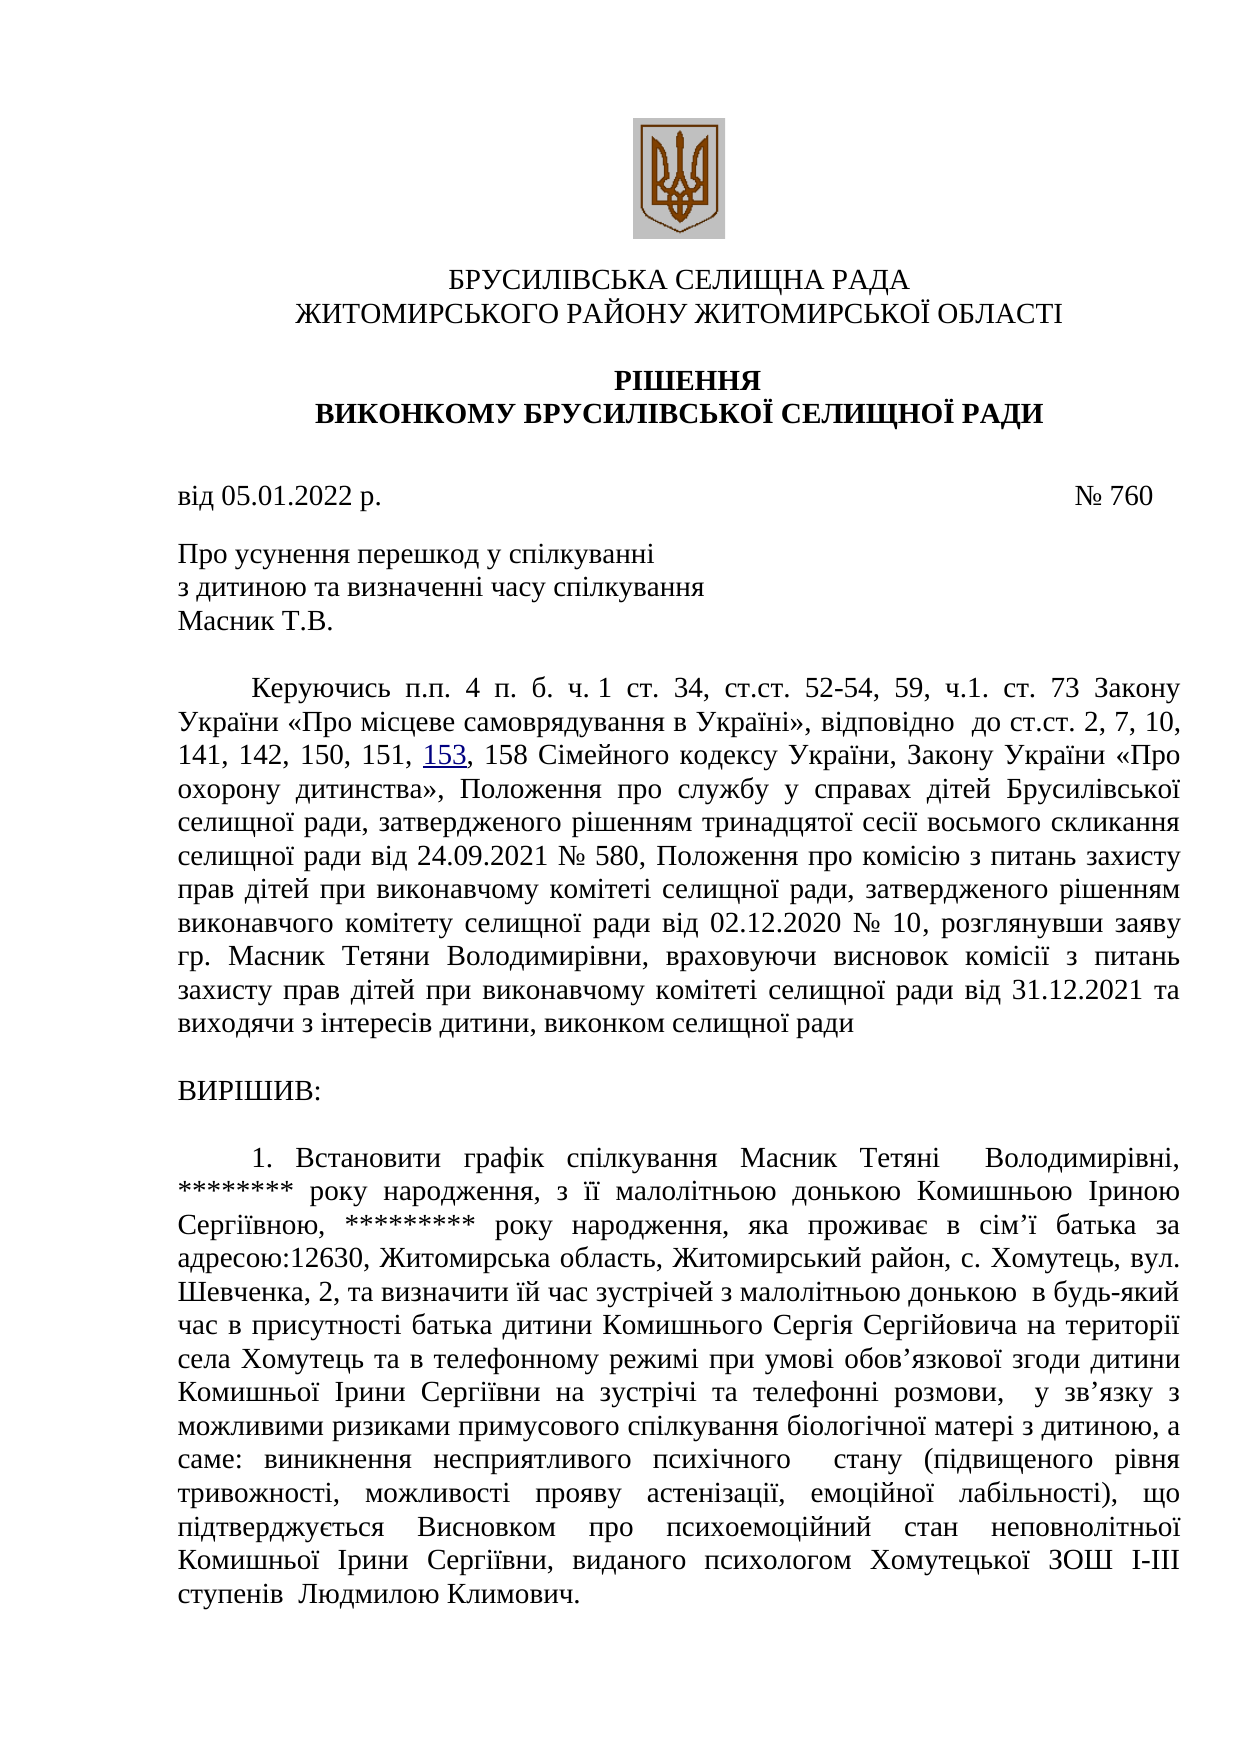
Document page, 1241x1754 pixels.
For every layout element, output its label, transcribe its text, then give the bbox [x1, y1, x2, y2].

subtitle ВИКОНКОМУ БРУСИЛІВСЬКОЇ СЕЛИЩНОЇ РАДИ [177, 397, 1181, 430]
subtitle РІШЕННЯ [177, 363, 1181, 397]
subtitle ЖИТОМИРСЬКОГО РАЙОНУ ЖИТОМИРСЬКОЇ ОБЛАСТІ [177, 296, 1181, 329]
text від 05.01.2022 р. № 760 [177, 478, 1181, 512]
text з дитиною та визначенні часу спілкування [177, 569, 1181, 603]
text 1. Встановити графік спілкування Масник Тетяні Володимирівні, ******** року народження, з її малолітньою донькою Комишньою Іриною Сергіївною, ********* року народження, яка проживає в сім’ї батька за адресою:12630, Житомирська область, Житомирський район, с. Хомутець, вул. Шевченка, 2, та визначити їй час зустрічей з малолітньою донькою в будь-який час в присутності батька дитини Комишнього Сергія Сергійовича на території села Хомутець та в телефонному режимі при умові обов’язкової згоди дитини Комишньої Ірини Сергіївни на зустрічі та телефонні розмови, у зв’язку з можливими ризиками примусового спілкування біологічної матері з дитиною, а саме: виникнення несприятливого психічного стану (підвищеного рівня тривожності, можливості прояву астенізації, емоційної лабільності), що підтверджується Висновком про психоемоційний стан неповнолітньої Комишньої Ірини Сергіївни, виданого психологом Хомутецької ЗОШ І-ІІІ ступенів Людмилою Климович. [177, 1140, 1181, 1609]
text ВИРІШИВ: [177, 1073, 1181, 1106]
text Про усунення перешкод у спілкуванні [177, 536, 1181, 569]
picture [633, 118, 726, 239]
text Керуючись п.п. 4 п. б. ч. 1 ст. 34, ст.ст. 52-54, 59, ч.1. ст. 73 Закону України «Про місцеве самоврядування в Україні», відповідно до ст.ст. 2, 7, 10, 141, 142, 150, 151, 153, 158 Сімейного кодексу України, Закону України «Про охорону дитинства», Положення про службу у справах дітей Брусилівської селищної ради, затвердженого рішенням тринадцятої сесії восьмого скликання селищної ради від 24.09.2021 № 580, Положення про комісію з питань захисту прав дітей при виконавчому комітеті селищної ради, затвердженого рішенням виконавчого комітету селищної ради від 02.12.2020 № 10, розглянувши заяву гр. Масник Тетяни Володимирівни, враховуючи висновок комісії з питань захисту прав дітей при виконавчому комітеті селищної ради від 31.12.2021 та виходячи з інтересів дитини, виконком селищної ради [177, 670, 1181, 1039]
subtitle БРУСИЛІВСЬКА СЕЛИЩНА РАДА [177, 262, 1181, 296]
text Масник Т.В. [177, 603, 1181, 637]
